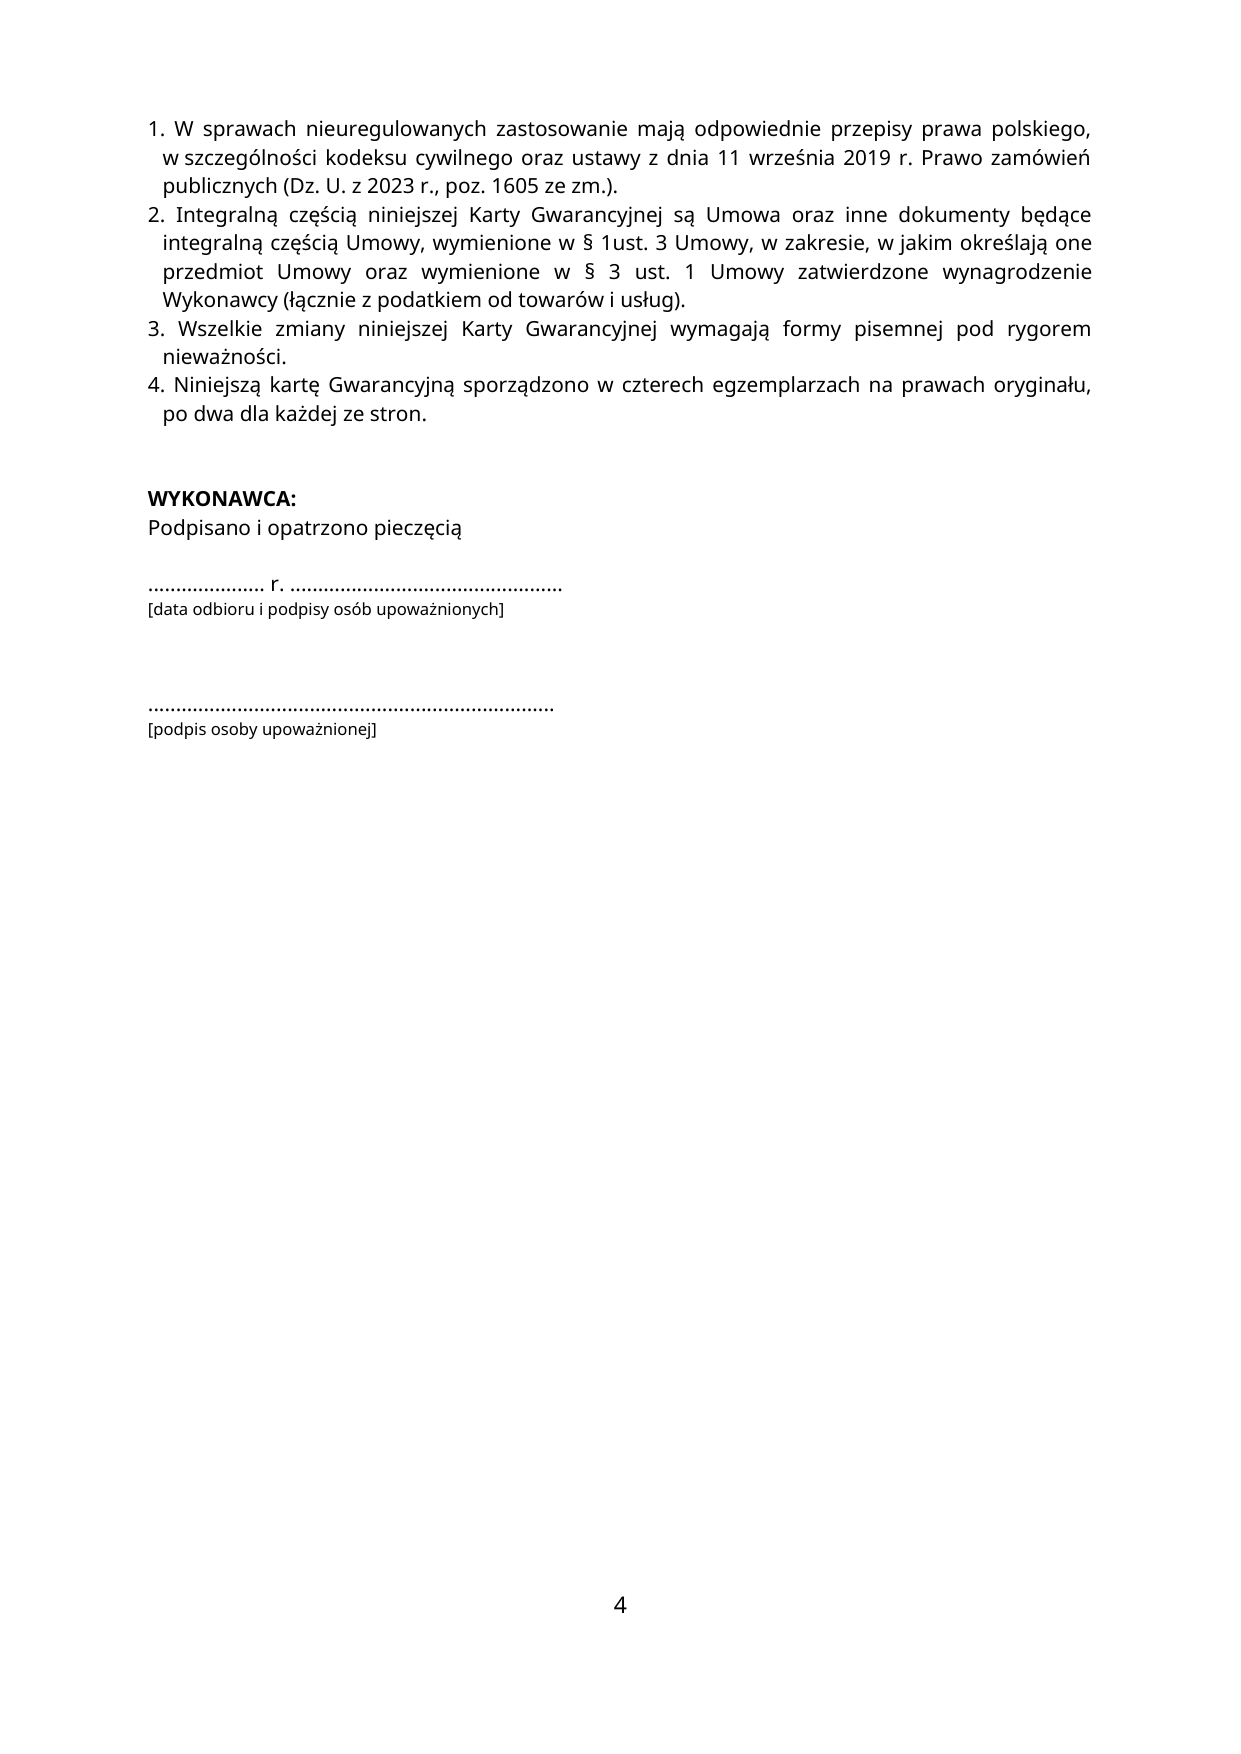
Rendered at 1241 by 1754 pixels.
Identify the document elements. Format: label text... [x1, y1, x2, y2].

text 3. Wszelkie zmiany niniejszej Karty Gwarancyjnej wymagają formy pisemnej pod rygorem nieważności. [148, 314, 1093, 371]
text [data odbioru i podpisy osób upoważnionych] [148, 598, 1093, 621]
text 2. Integralną częścią niniejszej Karty Gwarancyjnej są Umowa oraz inne dokumenty będące integralną częścią Umowy, wymienione w § 1ust. 3 Umowy, w zakresie, w jakim określają one przedmiot Umowy oraz wymienione w § 3 ust. 1 Umowy zatwierdzone wynagrodzenie Wykonawcy (łącznie z podatkiem od towarów i usług). [148, 200, 1093, 314]
text Podpisano i opatrzono pieczęcią [148, 513, 1093, 541]
text WYKONAWCA: [148, 484, 1093, 513]
text ..................... r. ................................................. [148, 569, 1093, 598]
text 1. W sprawach nieuregulowanych zastosowanie mają odpowiednie przepisy prawa polskiego, w szczególności kodeksu cywilnego oraz ustawy z dnia 11 września 2019 r. Prawo zamówień publicznych (Dz. U. z 2023 r., poz. 1605 ze zm.). [148, 114, 1093, 200]
text 4. Niniejszą kartę Gwarancyjną sporządzono w czterech egzemplarzach na prawach oryginału, po dwa dla każdej ze stron. [148, 371, 1093, 427]
text [podpis osoby upoważnionej] [148, 717, 1093, 740]
text ......................................................................... [148, 689, 1093, 717]
